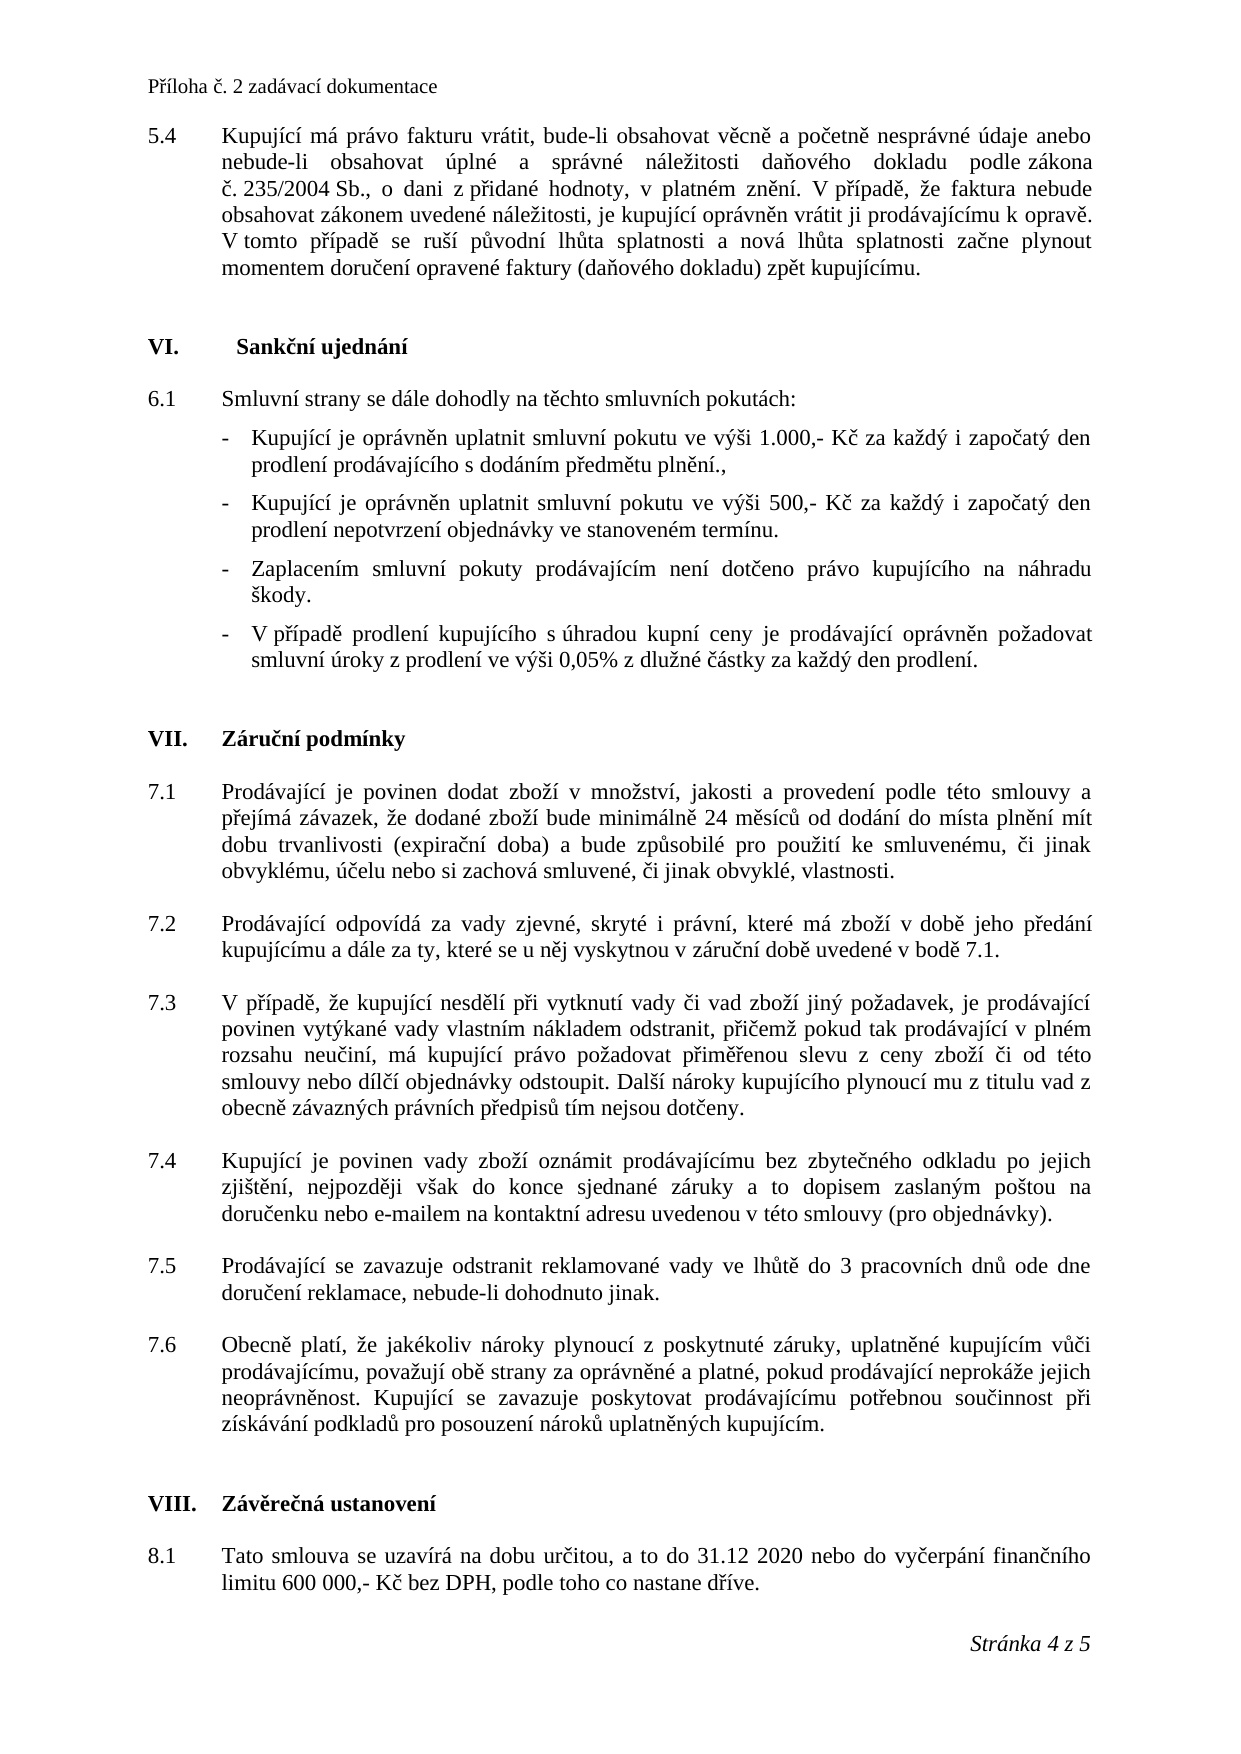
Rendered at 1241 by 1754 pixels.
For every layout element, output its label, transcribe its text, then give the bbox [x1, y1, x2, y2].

list Zaplacením smluvní pokuty prodávajícím není dotčeno právo kupujícího na náhradu škody. [221, 555, 1093, 607]
list Prodávající odpovídá za vady zjevné, skryté i právní, které má zboží v době jeho předání kupujícímu a dále za ty, které se u něj vyskytnou v záruční době uvedené v bodě 7.1. [148, 910, 1093, 962]
list Kupující je oprávněn uplatnit smluvní pokutu ve výši 500,- Kč za každý i započatý den prodlení nepotvrzení objednávky ve stanoveném termínu. [221, 489, 1093, 542]
list Kupující je povinen vady zboží oznámit prodávajícímu bez zbytečného odkladu po jejich zjištění, nejpozději však do konce sjednané záruky a to dopisem zaslaným poštou na doručenku nebo e-mailem na kontaktní adresu uvedenou v této smlouvy (pro objednávky). [148, 1147, 1093, 1226]
list Sankční ujednání [148, 333, 1093, 359]
list Tato smlouva se uzavírá na dobu určitou, a to do 31.12 2020 nebo do vyčerpání finančního limitu 600 000,- Kč bez DPH, podle toho co nastane dříve. [148, 1542, 1093, 1595]
list Prodávající je povinen dodat zboží v množství, jakosti a provedení podle této smlouvy a přejímá závazek, že dodané zboží bude minimálně 24 měsíců od dodání do místa plnění mít dobu trvanlivosti (expirační doba) a bude způsobilé pro použití ke smluvenému, či jinak obvyklému, účelu nebo si zachová smluvené, či jinak obvyklé, vlastnosti. [148, 778, 1093, 883]
text VIII. Závěrečná ustanovení [148, 1489, 1093, 1516]
text VII. Záruční podmínky [148, 725, 1093, 752]
list V případě, že kupující nesdělí při vytknutí vady či vad zboží jiný požadavek, je prodávající povinen vytýkané vady vlastním nákladem odstranit, přičemž pokud tak prodávající v plném rozsahu neučiní, má kupující právo požadovat přiměřenou slevu z ceny zboží či od této smlouvy nebo dílčí objednávky odstoupit. Další nároky kupujícího plynoucí mu z titulu vad z obecně závazných právních předpisů tím nejsou dotčeny. [148, 989, 1093, 1121]
list Prodávající se zavazuje odstranit reklamované vady ve lhůtě do 3 pracovních dnů ode dne doručení reklamace, nebude-li dohodnuto jinak. [148, 1252, 1093, 1305]
list Obecně platí, že jakékoliv nároky plynoucí z poskytnuté záruky, uplatněné kupujícím vůči prodávajícímu, považují obě strany za oprávněné a platné, pokud prodávající neprokáže jejich neoprávněnost. Kupující se zavazuje poskytovat prodávajícímu potřebnou součinnost při získávání podkladů pro posouzení nároků uplatněných kupujícím. [148, 1331, 1093, 1437]
list Smluvní strany se dále dohodly na těchto smluvních pokutách: [148, 385, 1093, 412]
list Kupující je oprávněn uplatnit smluvní pokutu ve výši 1.000,- Kč za každý i započatý den prodlení prodávajícího s dodáním předmětu plnění., [221, 424, 1093, 477]
list V případě prodlení kupujícího s úhradou kupní ceny je prodávající oprávněn požadovat smluvní úroky z prodlení ve výši 0,05% z dlužné částky za každý den prodlení. [221, 620, 1093, 673]
list Kupující má právo fakturu vrátit, bude-li obsahovat věcně a početně nesprávné údaje anebo nebude-li obsahovat úplné a správné náležitosti daňového dokladu podle zákona č. 235/2004 Sb., o dani z přidané hodnoty, v platném znění. V případě, že faktura nebude obsahovat zákonem uvedené náležitosti, je kupující oprávněn vrátit ji prodávajícímu k opravě. V tomto případě se ruší původní lhůta splatnosti a nová lhůta splatnosti začne plynout momentem doručení opravené faktury (daňového dokladu) zpět kupujícímu. [148, 122, 1093, 280]
